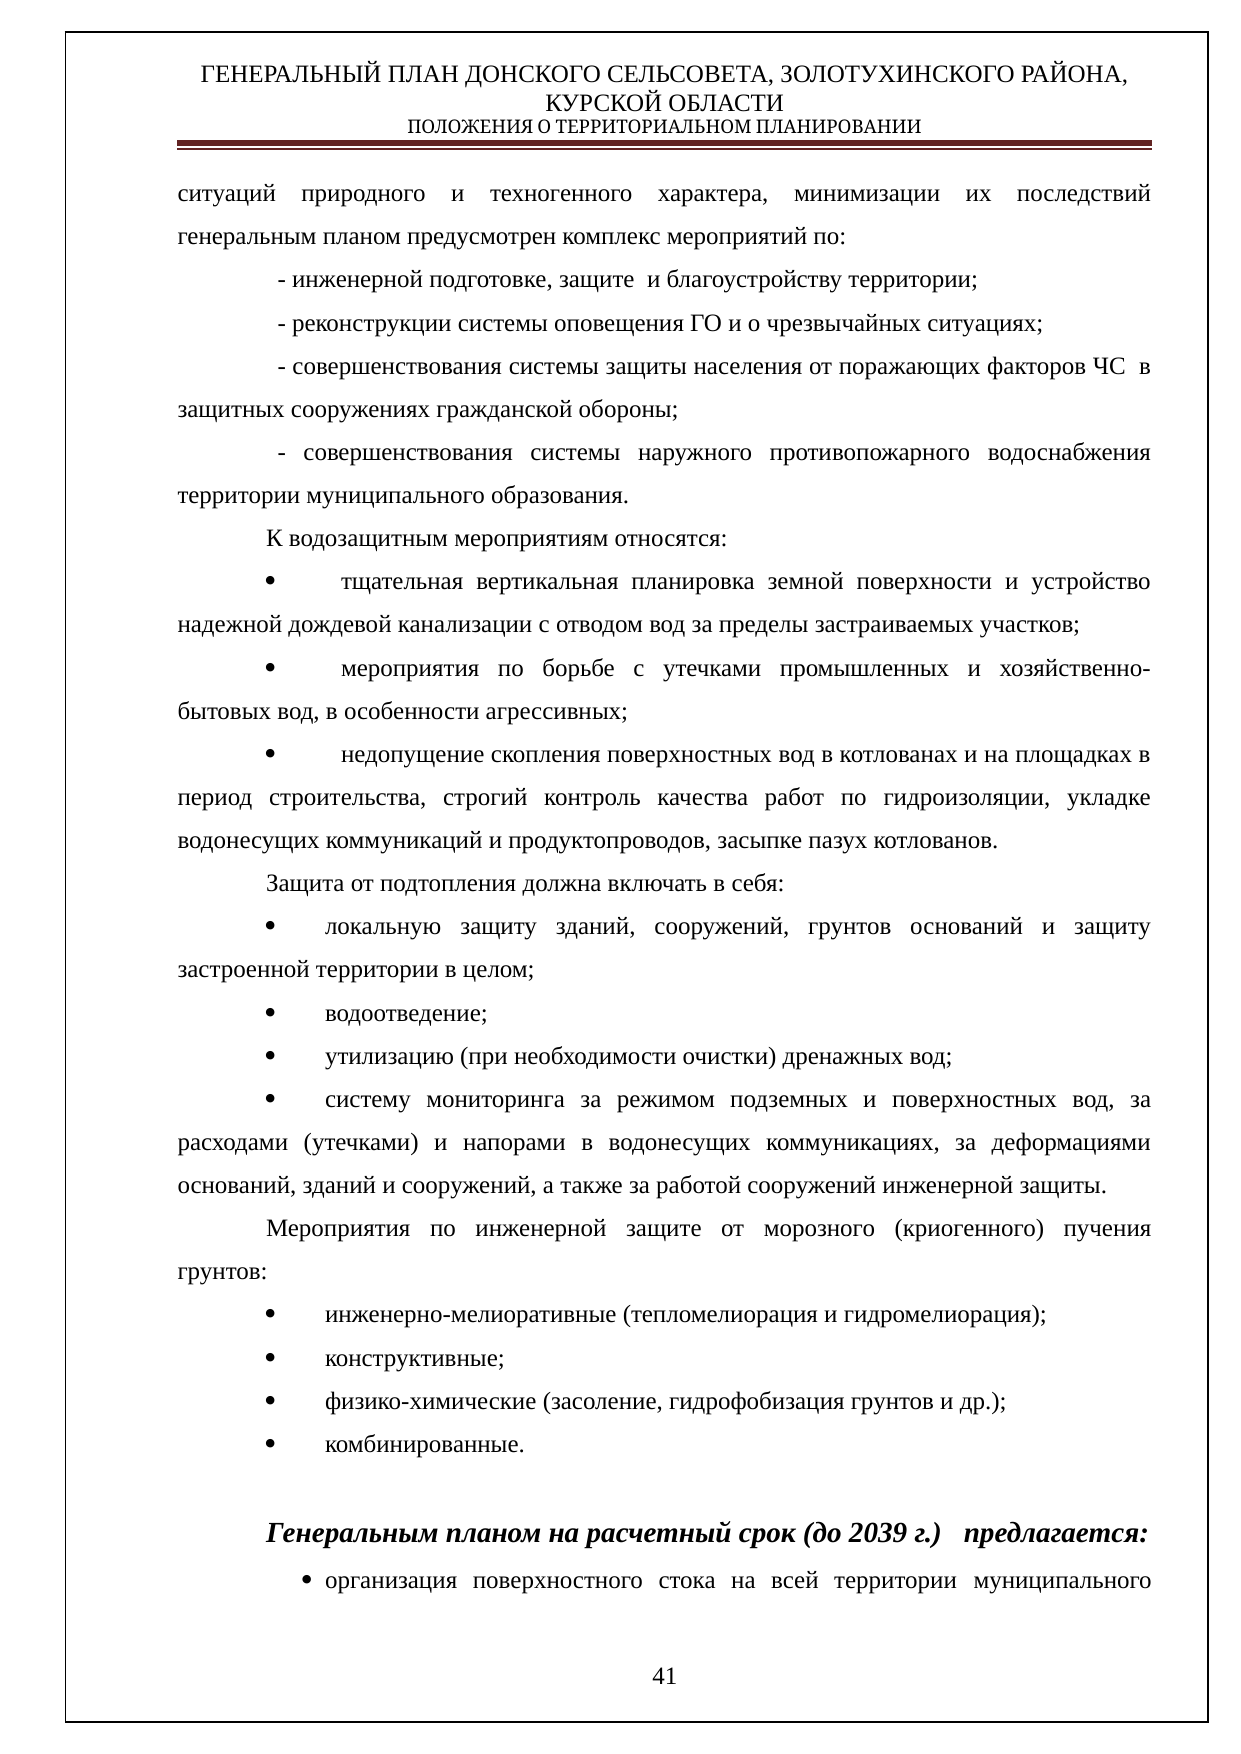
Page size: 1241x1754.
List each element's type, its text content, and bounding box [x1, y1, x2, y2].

list водоотведение; [177, 998, 1152, 1026]
list тщательная вертикальная планировка земной поверхности и устройство надежной дождевой канализации с отводом вод за пределы застраиваемых участков; [177, 566, 1152, 638]
text - совершенствования системы наружного противопожарного водоснабжения территории муниципального образования. [177, 437, 1152, 509]
list конструктивные; [177, 1343, 1152, 1371]
list систему мониторинга за режимом подземных и поверхностных вод, за расходами (утечками) и напорами в водонесущих коммуникациях, за деформациями оснований, зданий и сооружений, а также за работой сооружений инженерной защиты. [177, 1084, 1152, 1199]
text - инженерной подготовке, защите и благоустройству территории; [177, 264, 1152, 293]
text Защита от подтопления должна включать в себя: [177, 868, 1152, 897]
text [177, 178, 1152, 250]
text Мероприятия по инженерной защите от морозного (криогенного) пучения грунтов: [177, 1213, 1152, 1285]
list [252, 1566, 1152, 1594]
list локальную защиту зданий, сооружений, грунтов оснований и защиту застроенной территории в целом; [177, 911, 1152, 983]
list утилизацию (при необходимости очистки) дренажных вод; [177, 1041, 1152, 1069]
text - совершенствования системы защиты населения от поражающих факторов ЧС в защитных сооружениях гражданской обороны; [177, 351, 1152, 423]
list инженерно-мелиоративные (тепломелиорация и гидромелиорация); [177, 1299, 1152, 1328]
list недопущение скопления поверхностных вод в котлованах и на площадках в период строительства, строгий контроль качества работ по гидроизоляции, укладке водонесущих коммуникаций и продуктопроводов, засыпке пазух котлованов. [177, 739, 1152, 854]
text К водозащитным мероприятиям относятся: [266, 523, 1152, 552]
list комбинированные. [177, 1429, 1152, 1458]
text Генеральным планом на расчетный срок (до 2039 г.) предлагается: [177, 1515, 1152, 1549]
text - реконструкции системы оповещения ГО и о чрезвычайных ситуациях; [177, 308, 1152, 336]
list физико-химические (засоление, гидрофобизация грунтов и др.); [177, 1386, 1152, 1414]
list мероприятия по борьбе с утечками промышленных и хозяйственно-бытовых вод, в особенности агрессивных; [177, 653, 1152, 724]
